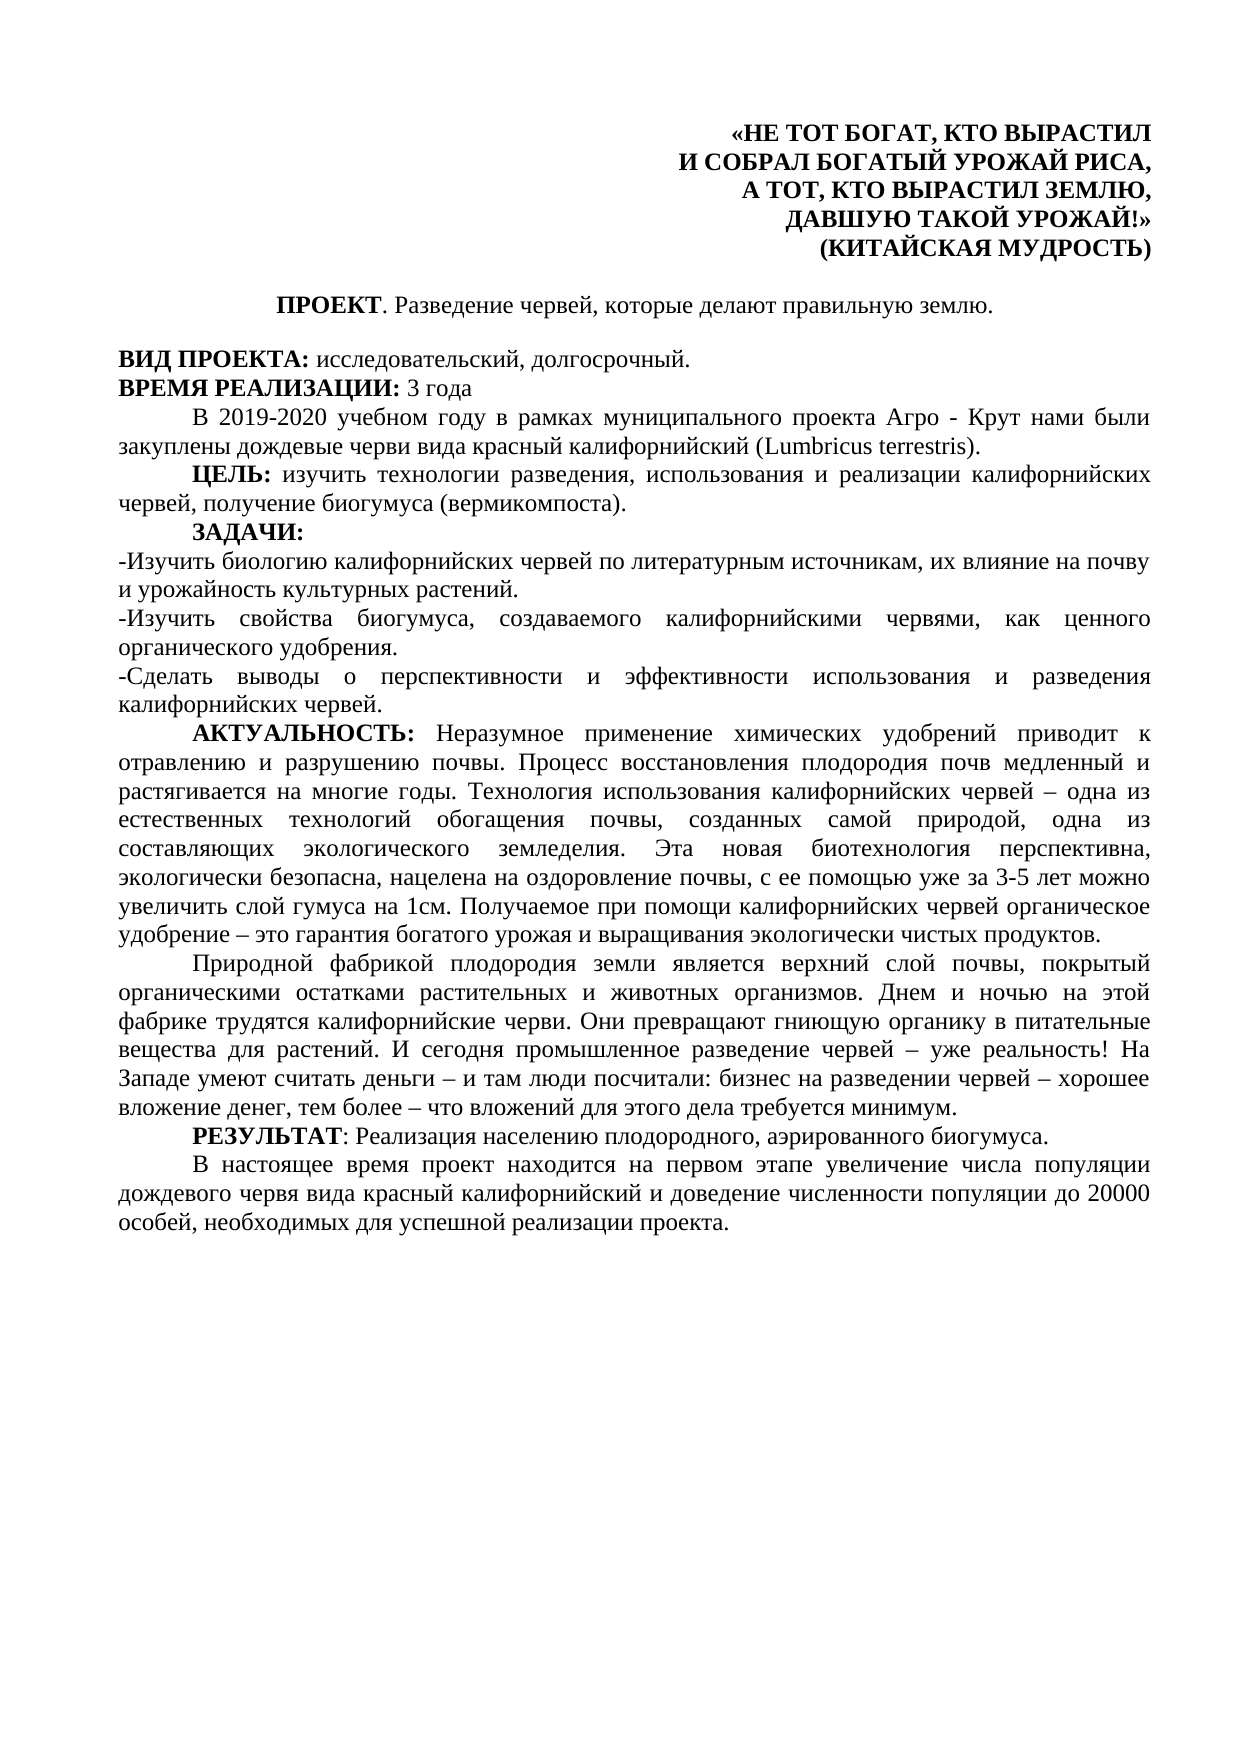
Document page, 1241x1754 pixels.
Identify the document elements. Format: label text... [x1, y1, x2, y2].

text -Изучить свойства биогумуса, создаваемого калифорнийскими червями, как ценного органического удобрения. [118, 603, 1152, 661]
text -Изучить биологию калифорнийских червей по литературным источникам, их влияние на почву и урожайность культурных растений. [118, 546, 1152, 603]
text (КИТАЙСКАЯ МУДРОСТЬ) [118, 233, 1152, 262]
text ДАВШУЮ ТАКОЙ УРОЖАЙ!» [118, 204, 1152, 233]
text Природной фабрикой плодородия земли является верхний слой почвы, покрытый органическими остатками растительных и животных организмов. Днем и ночью на этой фабрике трудятся калифорнийские черви. Они превращают гниющую органику в питательные вещества для растений. И сегодня промышленное разведение червей – уже реальность! На Западе умеют считать деньги – и там люди посчитали: бизнес на разведении червей – хорошее вложение денег, тем более – что вложений для этого дела требуется минимум. [118, 948, 1152, 1121]
text А ТОТ, КТО ВЫРАСТИЛ ЗЕМЛЮ, [118, 176, 1152, 204]
text ЦЕЛЬ: изучить технологии разведения, использования и реализации калифорнийских червей, получение биогумуса (вермикомпоста). [118, 459, 1152, 517]
text РЕЗУЛЬТАТ: Реализация населению плодородного, аэрированного биогумуса. [118, 1121, 1152, 1149]
text ВИД ПРОЕКТА: исследовательский, долгосрочный. [118, 344, 1152, 373]
text ЗАДАЧИ: [118, 517, 1152, 546]
text В настоящее время проект находится на первом этапе увеличение числа популяции дождевого червя вида красный калифорнийский и доведение численности популяции до 20000 особей, необходимых для успешной реализации проекта. [118, 1149, 1152, 1236]
text ВРЕМЯ РЕАЛИЗАЦИИ: 3 года [118, 373, 1152, 402]
text И СОБРАЛ БОГАТЫЙ УРОЖАЙ РИСА, [118, 147, 1152, 176]
text ПРОЕКТ. Разведение червей, которые делают правильную землю. [118, 291, 1152, 319]
text АКТУАЛЬНОСТЬ: Неразумное применение химических удобрений приводит к отравлению и разрушению почвы. Процесс восстановления плодородия почв медленный и растягивается на многие годы. Технология использования калифорнийских червей – одна из естественных технологий обогащения почвы, созданных самой природой, одна из составляющих экологического земледелия. Эта новая биотехнология перспективна, экологически безопасна, нацелена на оздоровление почвы, с ее помощью уже за 3-5 лет можно увеличить слой гумуса на 1см. Получаемое при помощи калифорнийских червей органическое удобрение – это гарантия богатого урожая и выращивания экологически чистых продуктов. [118, 718, 1152, 948]
text «НЕ ТОТ БОГАТ, КТО ВЫРАСТИЛ [118, 118, 1152, 147]
text В 2019-2020 учебном году в рамках муниципального проекта Агро - Крут нами были закуплены дождевые черви вида красный калифорнийский (Lumbricus terrestris). [118, 402, 1152, 459]
text -Сделать выводы о перспективности и эффективности использования и разведения калифорнийских червей. [118, 661, 1152, 718]
